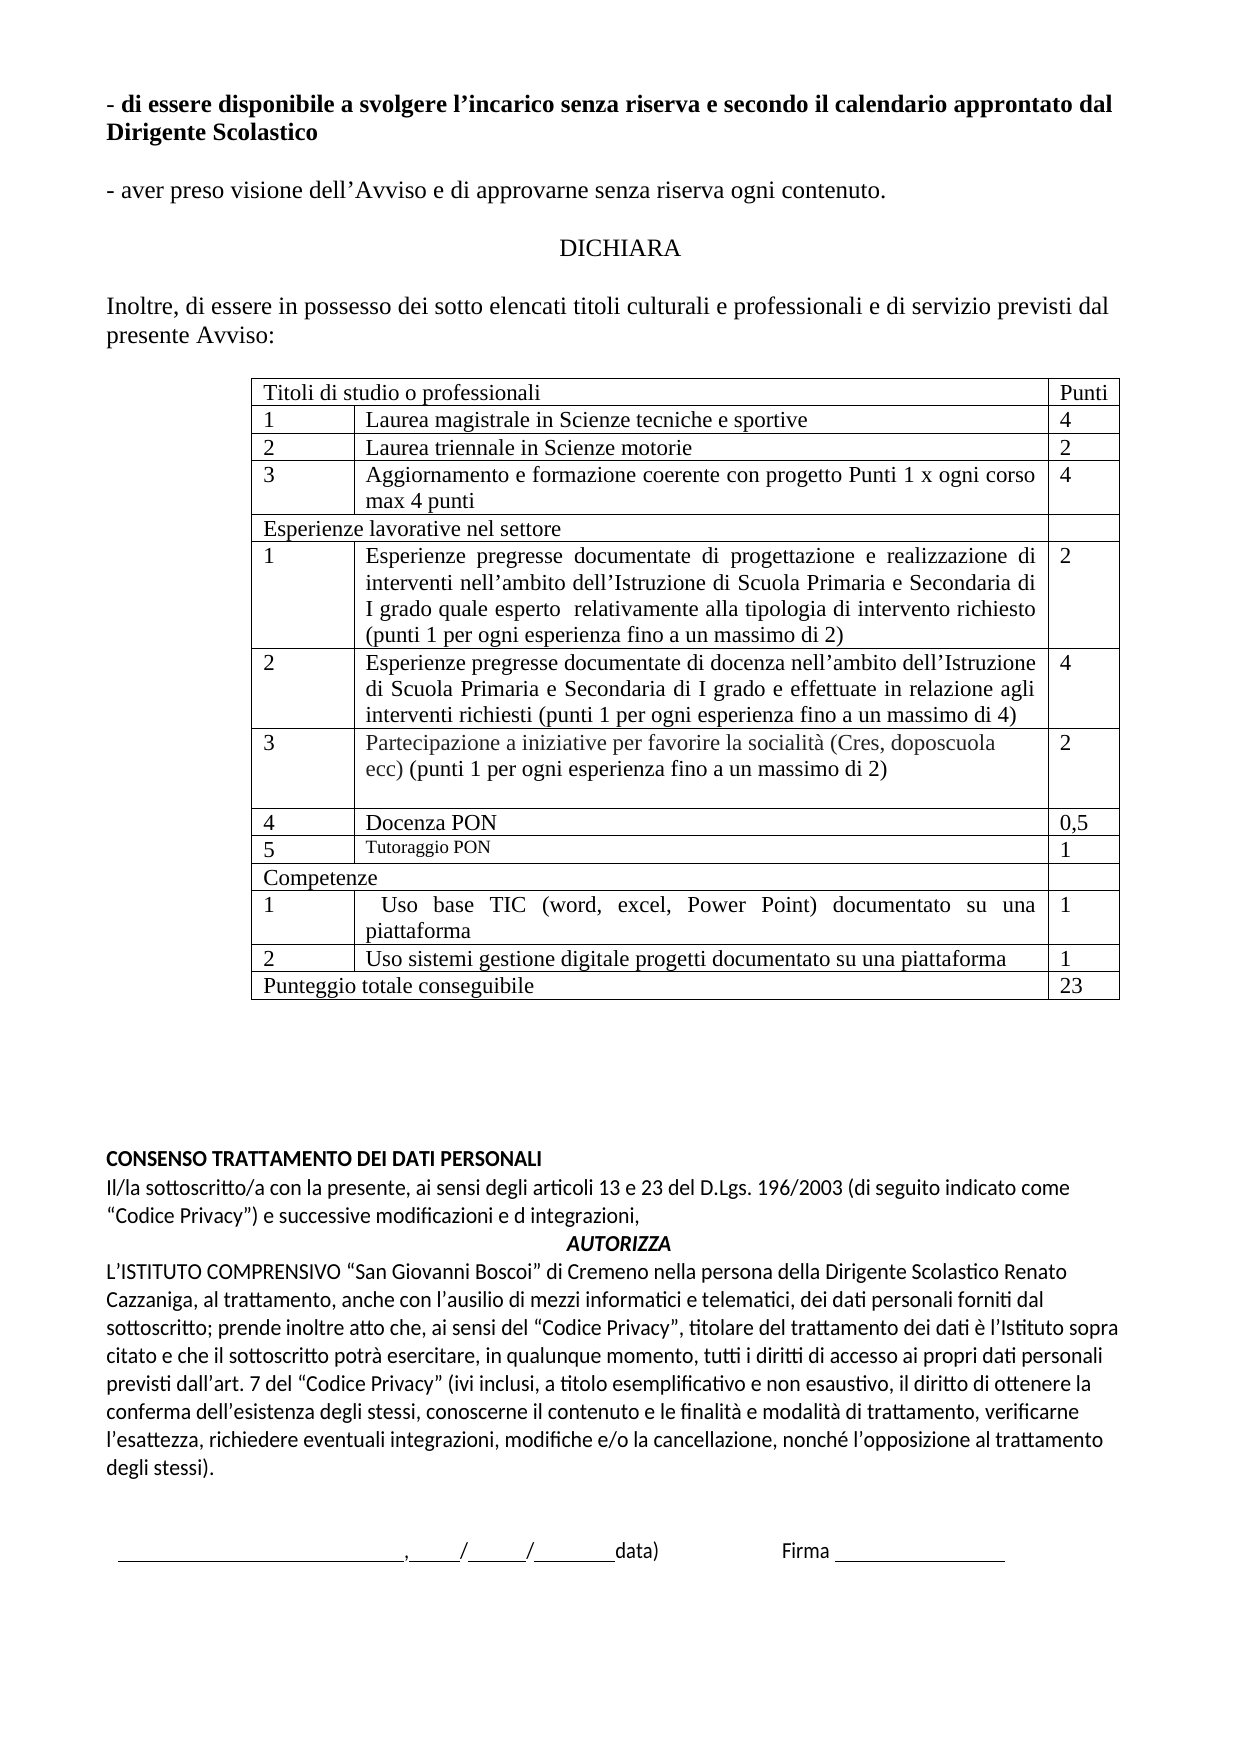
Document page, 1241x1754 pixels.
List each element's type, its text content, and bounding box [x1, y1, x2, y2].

text CONSENSO TRATTAMENTO DEI DATI PERSONALI [106, 1144, 1134, 1173]
table_cell Partecipazione a iniziative per favorire la socialità (Cres, doposcuola ecc) (punti 1 per ogni esperienza fino a un massimo di 2) [355, 729, 1048, 808]
text , / / data) Firma [118, 1536, 1134, 1564]
table_cell Docenza PON [355, 809, 1048, 835]
table_cell 2 [1049, 542, 1119, 648]
table_cell Laurea magistrale in Scienze tecniche e sportive [355, 406, 1048, 433]
table_header Punti [1049, 379, 1119, 405]
table_cell [1049, 864, 1119, 890]
table_cell 1 [1049, 945, 1119, 971]
text DICHIARA [106, 233, 1134, 262]
table_cell Laurea triennale in Scienze motorie [355, 434, 1048, 460]
table_cell 4 [252, 809, 354, 835]
table_cell Tutoraggio PON [355, 836, 1048, 863]
table_cell Esperienze lavorative nel settore [252, 515, 1048, 541]
table_cell Esperienze pregresse documentate di progettazione e realizzazione di interventi nell’ambito dell’Istruzione di Scuola Primaria e Secondaria di I grado quale esperto relativamente alla tipologia di intervento richiesto (punti 1 per ogni esperienza fino a un massimo di 2) [355, 542, 1048, 648]
table_cell 1 [252, 406, 354, 433]
table_cell 2 [252, 945, 354, 971]
table_cell Punteggio totale conseguibile [252, 972, 1048, 998]
text L’ISTITUTO COMPRENSIVO “San Giovanni Boscoi” di Cremeno nella persona della Dirigente Scolastico Renato Cazzaniga, al trattamento, anche con l’ausilio di mezzi informatici e telematici, dei dati personali forniti dal sottoscritto; prende inoltre atto che, ai sensi del “Codice Privacy”, titolare del trattamento dei dati è l’Istituto sopra citato e che il sottoscritto potrà esercitare, in qualunque momento, tutti i diritti di accesso ai propri dati personali previsti dall’art. 7 del “Codice Privacy” (ivi inclusi, a titolo esemplificativo e non esaustivo, il diritto di ottenere la conferma dell’esistenza degli stessi, conoscerne il contenuto e le finalità e modalità di trattamento, verificarne l’esattezza, richiedere eventuali integrazioni, modifiche e/o la cancellazione, nonché l’opposizione al trattamento degli stessi). [106, 1257, 1134, 1481]
table_cell 4 [1049, 649, 1119, 728]
table_cell 2 [1049, 434, 1119, 460]
table_cell [1049, 515, 1119, 541]
text - di essere disponibile a svolgere l’incarico senza riserva e secondo il calendario approntato dal Dirigente Scolastico [106, 89, 1134, 146]
table_cell 4 [1049, 461, 1119, 514]
table_cell 4 [1049, 406, 1119, 433]
table_cell 2 [252, 649, 354, 728]
table_cell 5 [252, 836, 354, 863]
table_cell Competenze [252, 864, 1048, 890]
table_cell 1 [252, 542, 354, 648]
table_cell 2 [252, 434, 354, 460]
text Il/la sottoscritto/a con la presente, ai sensi degli articoli 13 e 23 del D.Lgs. 196/2003 (di seguito indicato come “Codice Privacy”) e successive modificazioni e d integrazioni, [106, 1173, 1134, 1229]
table_cell 1 [252, 891, 354, 944]
text - aver preso visione dell’Avviso e di approvarne senza riserva ogni contenuto. [106, 175, 1134, 204]
table_cell Aggiornamento e formazione coerente con progetto Punti 1 x ogni corso max 4 punti [355, 461, 1048, 514]
table_header Titoli di studio o professionali [252, 379, 1048, 405]
table_cell 1 [1049, 891, 1119, 944]
table_cell 0,5 [1049, 809, 1119, 835]
table_cell Esperienze pregresse documentate di docenza nell’ambito dell’Istruzione di Scuola Primaria e Secondaria di I grado e effettuate in relazione agli interventi richiesti (punti 1 per ogni esperienza fino a un massimo di 4) [355, 649, 1048, 728]
text AUTORIZZA [106, 1229, 1134, 1257]
table_cell Uso sistemi gestione digitale progetti documentato su una piattaforma [355, 945, 1048, 971]
table_cell 23 [1049, 972, 1119, 998]
table_cell 3 [252, 461, 354, 514]
text Inoltre, di essere in possesso dei sotto elencati titoli culturali e professionali e di servizio previsti dal presente Avviso: [106, 291, 1134, 349]
table_cell 3 [252, 729, 354, 808]
table_cell Uso base TIC (word, excel, Power Point) documentato su una piattaforma [355, 891, 1048, 944]
table_cell 1 [1049, 836, 1119, 863]
table_cell 2 [1049, 729, 1119, 808]
